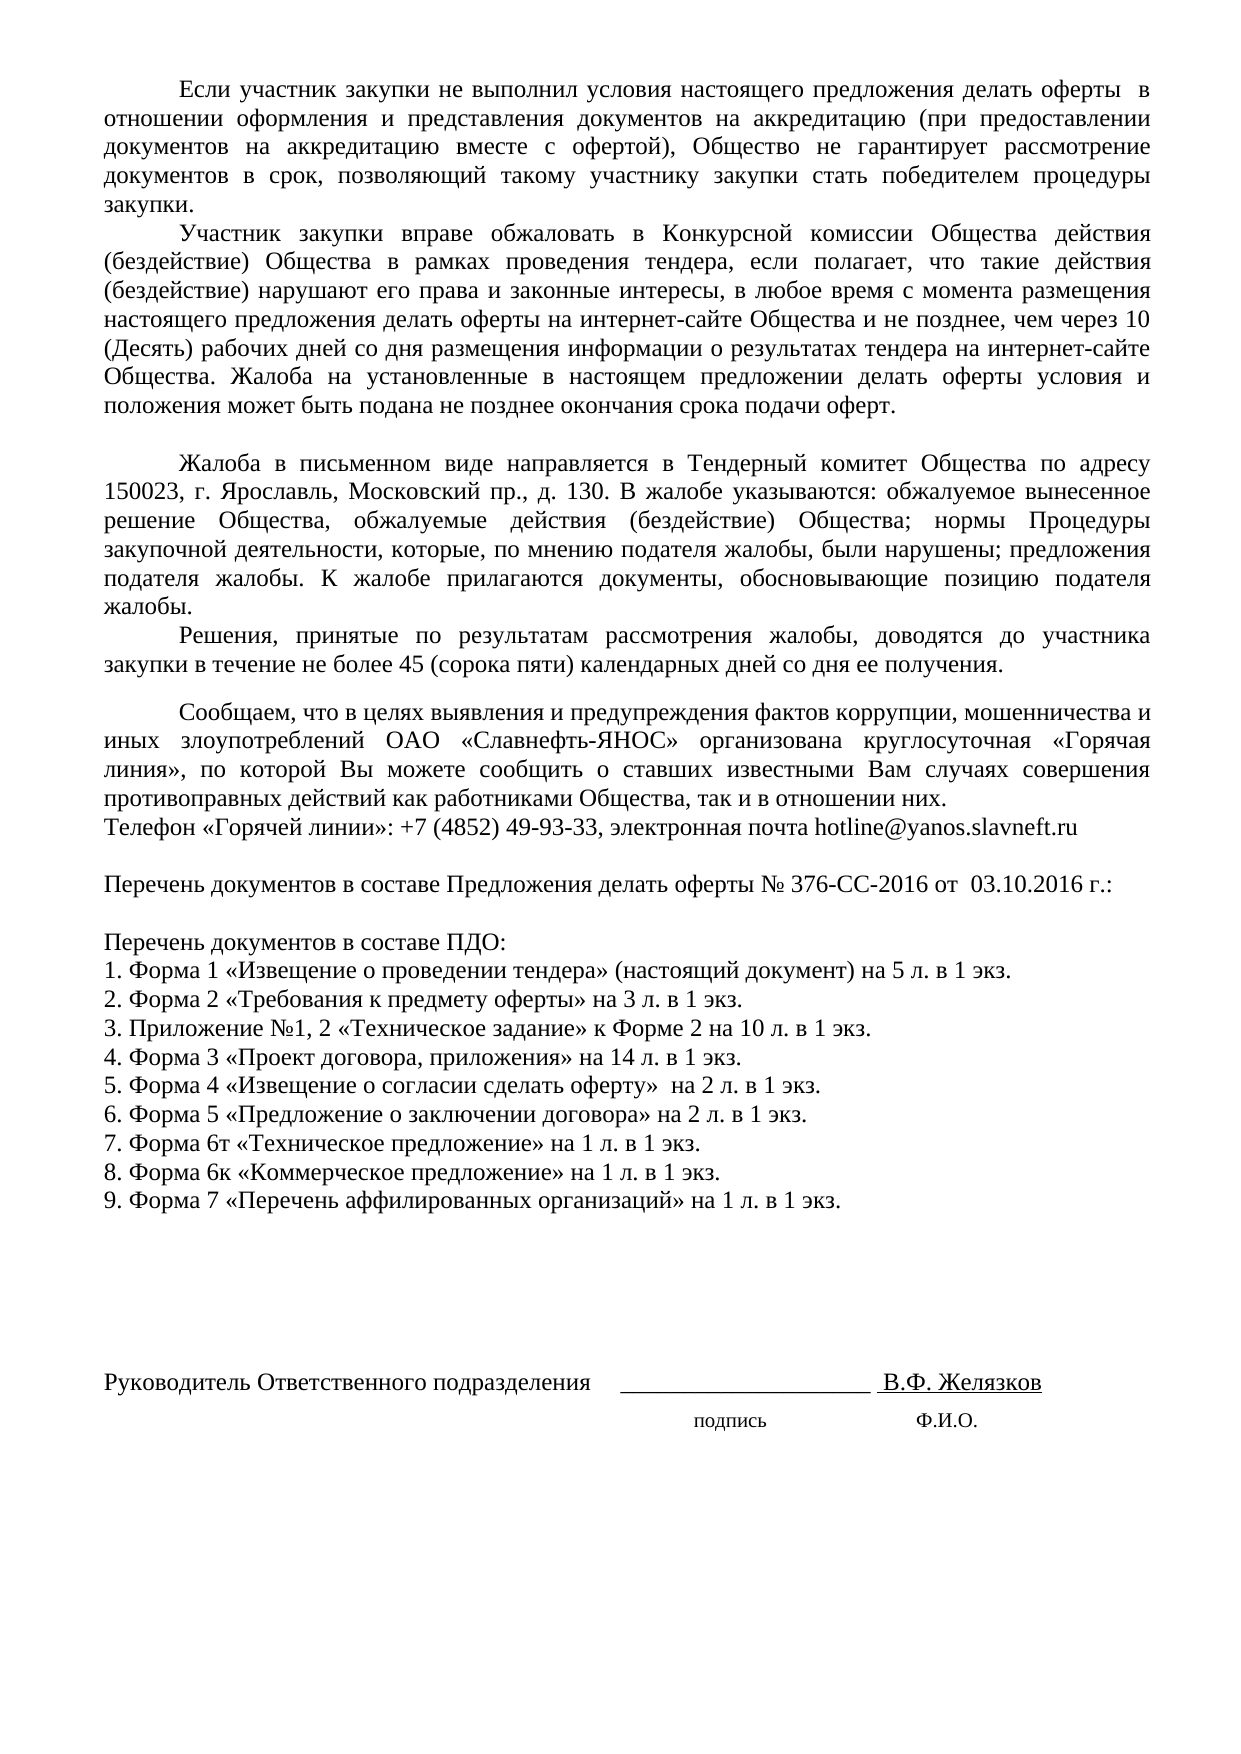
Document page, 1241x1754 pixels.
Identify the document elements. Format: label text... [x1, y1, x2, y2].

text 7. Форма 6т «Техническое предложение» на 1 л. в 1 экз. [103, 1128, 1152, 1157]
text 4. Форма 3 «Проект договора, приложения» на 14 л. в 1 экз. [103, 1042, 1152, 1071]
text Телефон «Горячей линии»: +7 (4852) 49-93-33, электронная почта hotline@yanos.slavneft.ru [103, 812, 1152, 841]
text 8. Форма 6к «Коммерческое предложение» на 1 л. в 1 экз. [103, 1157, 1152, 1186]
text 6. Форма 5 «Предложение о заключении договора» на 2 л. в 1 экз. [103, 1099, 1152, 1128]
text 5. Форма 4 «Извещение о согласии сделать оферту» на 2 л. в 1 экз. [103, 1071, 1152, 1099]
text Участник закупки вправе обжаловать в Конкурсной комиссии Общества действия (бездействие) Общества в рамках проведения тендера, если полагает, что такие действия (бездействие) нарушают его права и законные интересы, в любое время с момента размещения настоящего предложения делать оферты на интернет-сайте Общества и не позднее, чем через 10 (Десять) рабочих дней со дня размещения информации о результатах тендера на интернет-сайте Общества. Жалоба на установленные в настоящем предложении делать оферты условия и положения может быть подана не позднее окончания срока подачи оферт. [103, 218, 1152, 419]
text Жалоба в письменном виде направляется в Тендерный комитет Общества по адресу 150023, г. Ярославль, Московский пр., д. 130. В жалобе указываются: обжалуемое вынесенное решение Общества, обжалуемые действия (бездействие) Общества; нормы Процедуры закупочной деятельности, которые, по мнению подателя жалобы, были нарушены; предложения подателя жалобы. К жалобе прилагаются документы, обосновывающие позицию подателя жалобы. [103, 448, 1152, 620]
text 9. Форма 7 «Перечень аффилированных организаций» на 1 л. в 1 экз. [103, 1186, 1152, 1214]
text Руководитель Ответственного подразделения ____________________ В.Ф. Желязков [103, 1367, 1152, 1396]
text Если участник закупки не выполнил условия настоящего предложения делать оферты в отношении оформления и представления документов на аккредитацию (при предоставлении документов на аккредитацию вместе с офертой), Общество не гарантирует рассмотрение документов в срок, позволяющий такому участнику закупки стать победителем процедуры закупки. [103, 74, 1152, 218]
text Решения, принятые по результатам рассмотрения жалобы, доводятся до участника закупки в течение не более 45 (сорока пяти) календарных дней со дня ее получения. [103, 620, 1152, 678]
text подпись Ф.И.О. [620, 1408, 1152, 1432]
text Перечень документов в составе Предложения делать оферты № 376-СС-2016 от 03.10.2016 г.: [103, 869, 1152, 898]
text 1. Форма 1 «Извещение о проведении тендера» (настоящий документ) на 5 л. в 1 экз. [103, 956, 1152, 984]
subtitle 3. Приложение №1, 2 «Техническое задание» к Форме 2 на 10 л. в 1 экз. [103, 1013, 1152, 1042]
text Перечень документов в составе ПДО: [103, 927, 1152, 956]
text 2. Форма 2 «Требования к предмету оферты» на 3 л. в 1 экз. [103, 984, 1152, 1013]
text Сообщаем, что в целях выявления и предупреждения фактов коррупции, мошенничества и иных злоупотреблений ОАО «Славнефть-ЯНОС» организована круглосуточная «Горячая линия», по которой Вы можете сообщить о ставших известными Вам случаях совершения противоправных действий как работниками Общества, так и в отношении них. [103, 697, 1152, 812]
